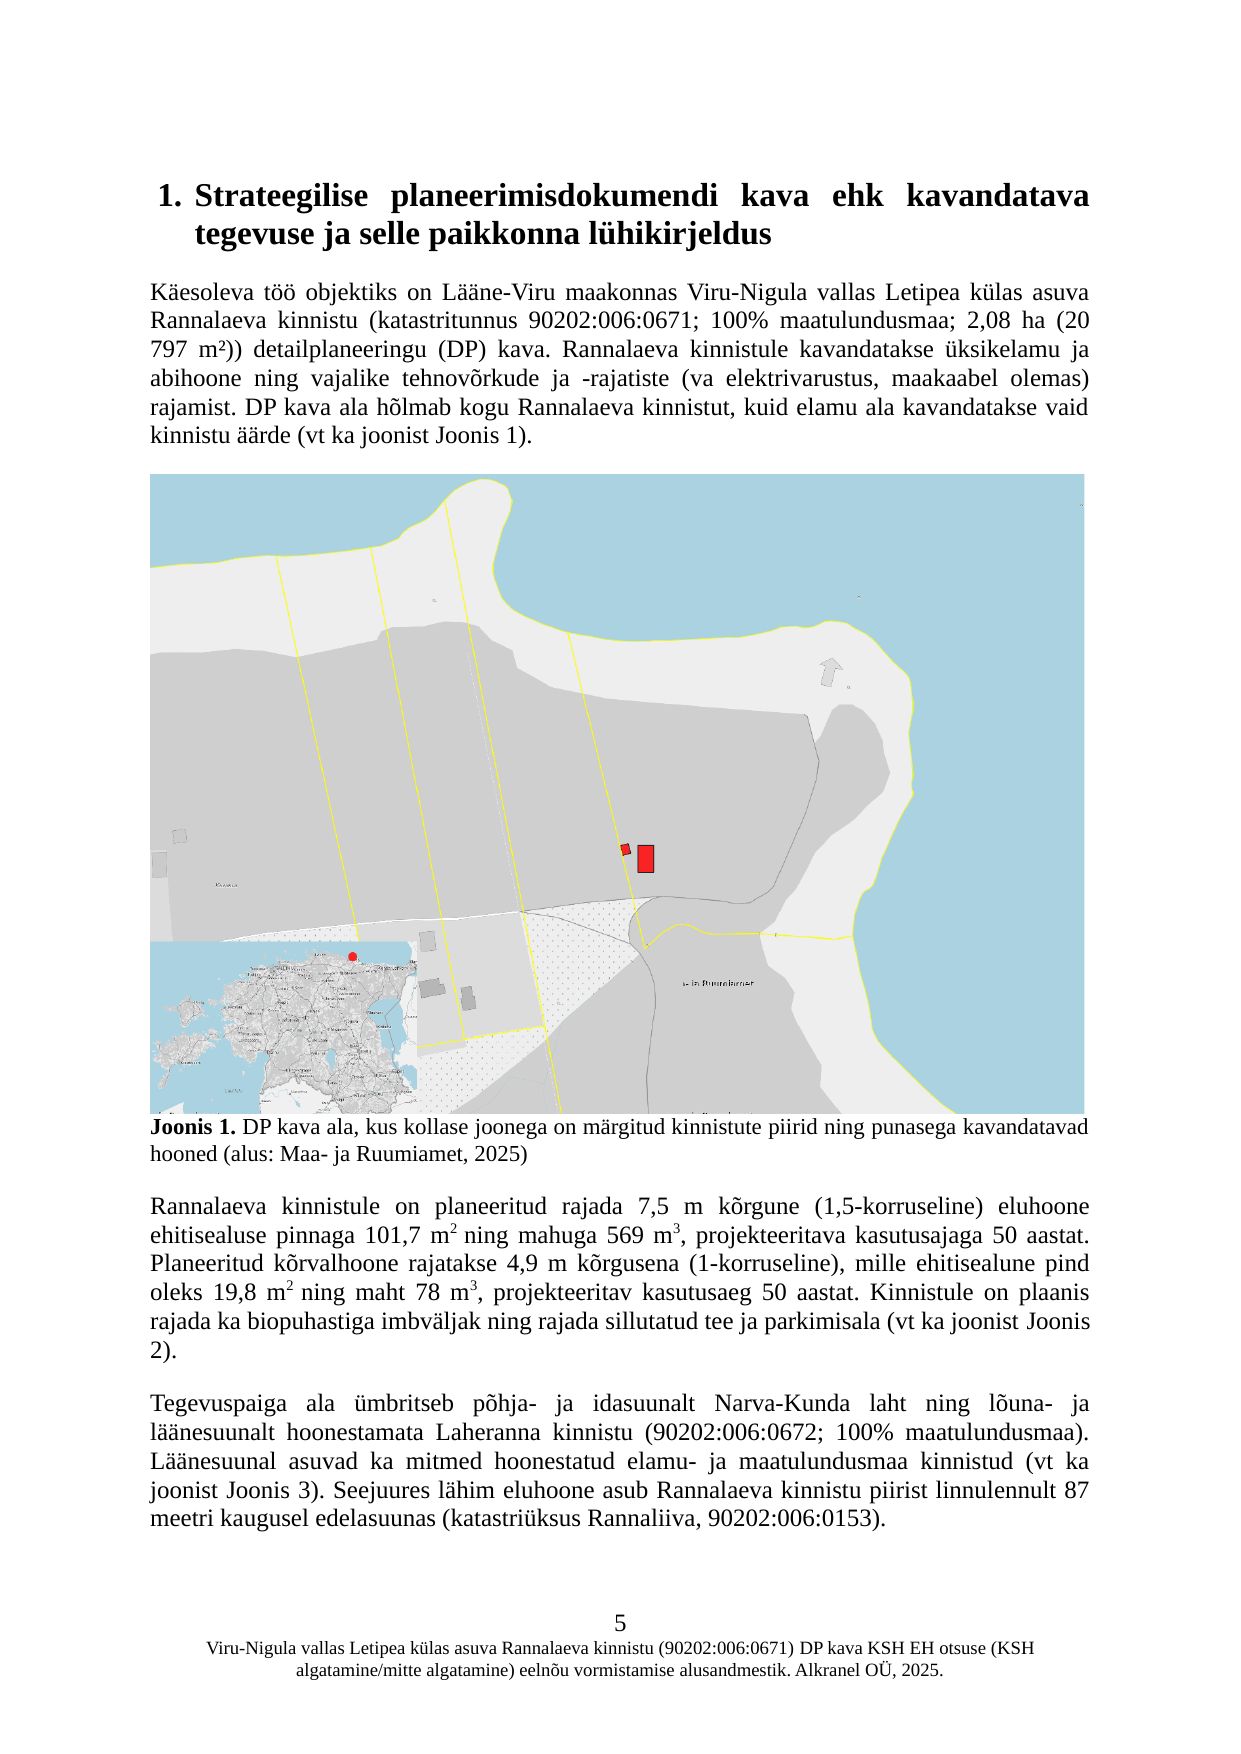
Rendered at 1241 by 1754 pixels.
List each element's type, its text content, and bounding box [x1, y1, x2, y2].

text Joonis 1. DP kava ala, kus kollase joonega on märgitud kinnistute piirid ning punasega kavandatavad hooned (alus: Maa- ja Ruumiamet, 2025) [150, 1113, 1090, 1166]
picture [150, 474, 1085, 1114]
text Käesoleva töö objektiks on Lääne-Viru maakonnas Viru-Nigula vallas Letipea külas asuva Rannalaeva kinnistu (katastritunnus 90202:006:0671; 100% maatulundusmaa; 2,08 ha (20 797 m²)) detailplaneeringu (DP) kava. Rannalaeva kinnistule kavandatakse üksikelamu ja abihoone ning vajalike tehnovõrkude ja -rajatiste (va elektrivarustus, maakaabel olemas) rajamist. DP kava ala hõlmab kogu Rannalaeva kinnistut, kuid elamu ala kavandatakse vaid kinnistu äärde (vt ka joonist 1). [150, 277, 1090, 449]
text Tegevuspaiga ala ümbritseb põhja- ja idasuunalt Narva-Kunda laht ning lõuna- ja läänesuunalt hoonestamata Laheranna kinnistu (90202:006:0672; 100% maatulundusmaa). Läänesuunal asuvad ka mitmed hoonestatud elamu- ja maatulundusmaa kinnistud (vt ka joonist 3). Seejuures lähim eluhoone asub Rannalaeva kinnistu piirist linnulennult 87 meetri kaugusel edelasuunas (katastriüksus Rannaliiva, 90202:006:0153). [150, 1388, 1090, 1532]
text Rannalaeva kinnistule on planeeritud rajada 7,5 m kõrgune (1,5-korruseline) eluhoone ehitisealuse pinnaga 101,7 m2 ning mahuga 569 m3, projekteeritava kasutusajaga 50 aastat. Planeeritud kõrvalhoone rajatakse 4,9 m kõrgusena (1-korruseline), mille ehitisealune pind oleks 19,8 m2 ning maht 78 m3, projekteeritav kasutusaeg 50 aastat. Kinnistule on plaanis rajada ka biopuhastiga imbväljak ning rajada sillutatud tee ja parkimisala (vt ka joonist 2). [150, 1191, 1090, 1363]
subtitle Strateegilise planeerimisdokumendi kava ehk kavandatava tegevuse ja selle paikkonna lühikirjeldus [157, 175, 1090, 252]
